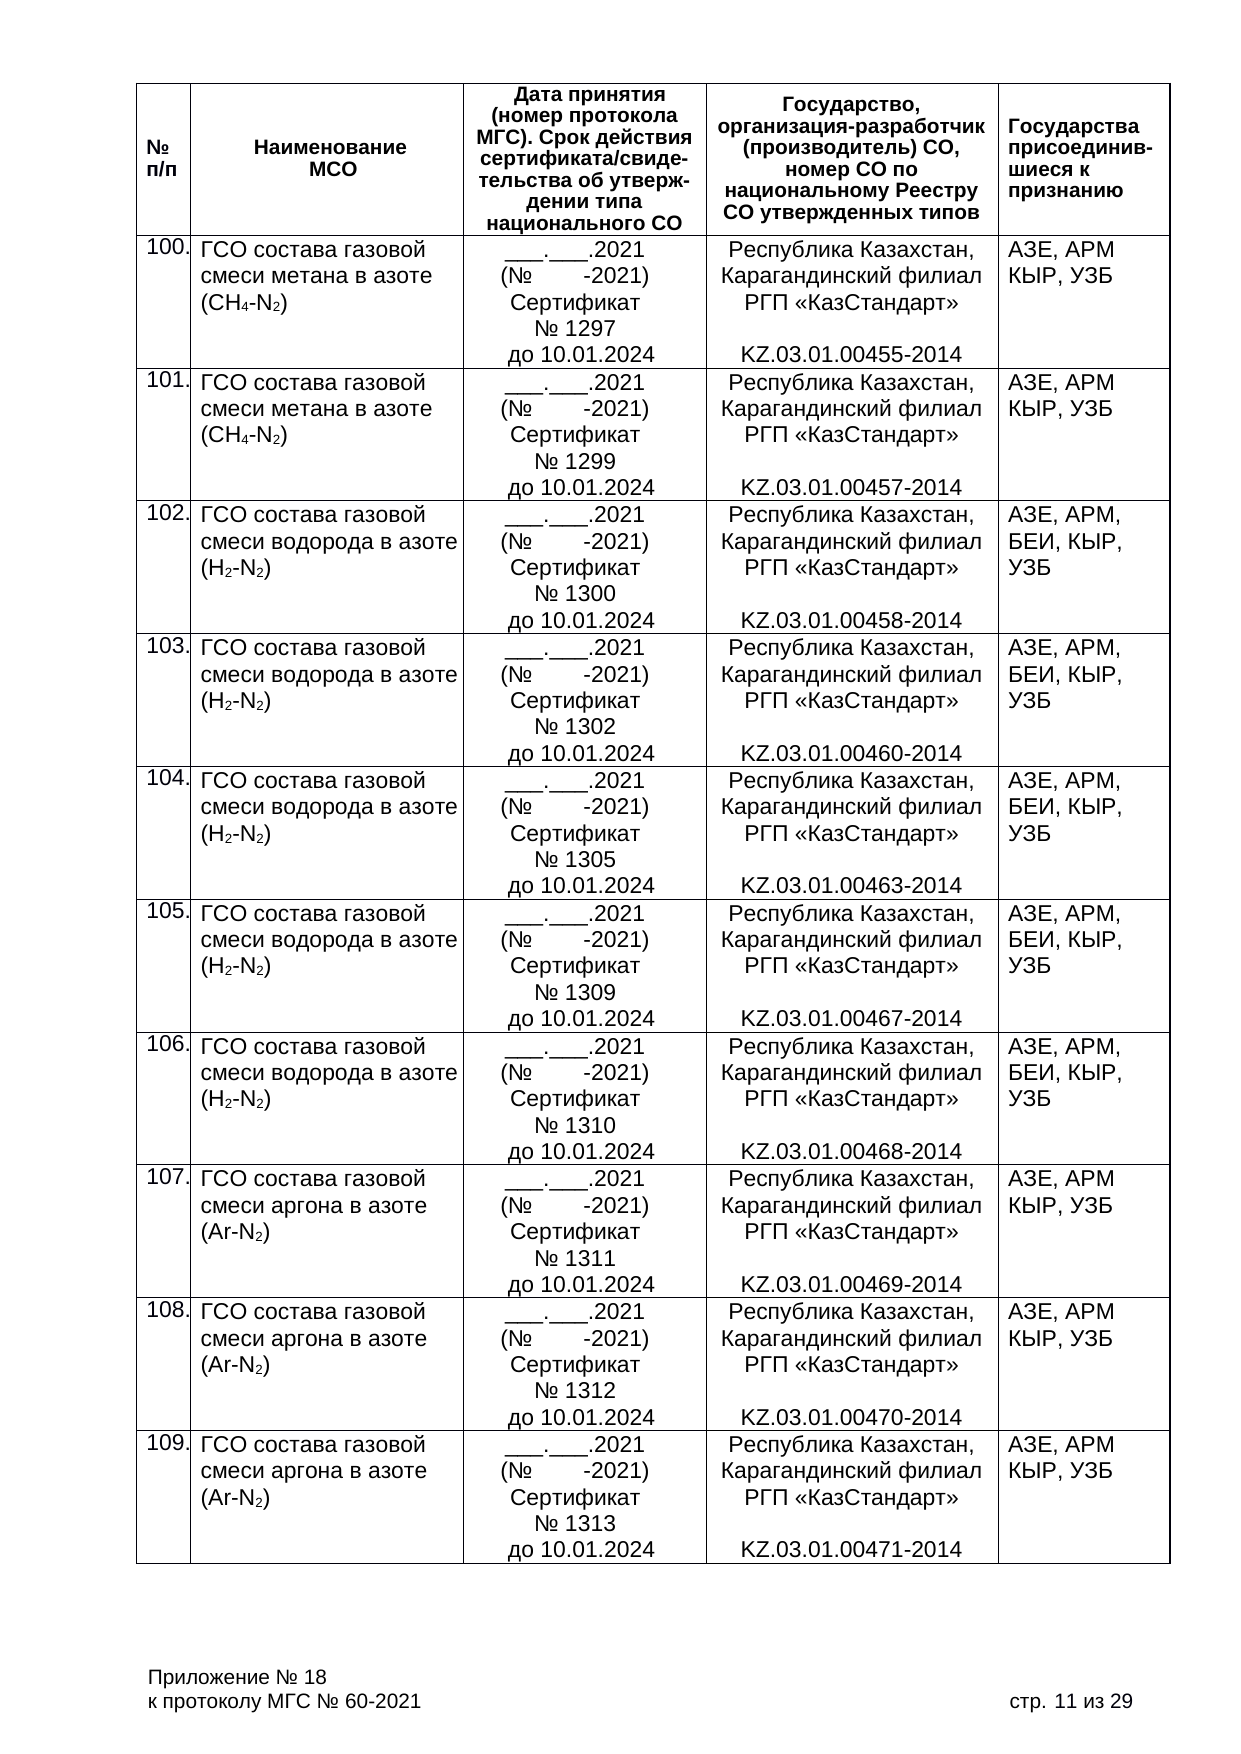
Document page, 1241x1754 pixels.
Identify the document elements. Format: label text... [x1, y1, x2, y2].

table_cell АЗЕ, АРМ КЫР, УЗБ [999, 236, 1169, 367]
table_cell Республика Казахстан, Карагандинский филиал РГП «КазСтандарт» KZ.03.01.00457-2014 [707, 369, 998, 500]
table_header № п/п [137, 84, 190, 235]
table_header Дата принятия (номер протокола МГС). Срок действия сертификата/свиде-тельства об утверж-дении типа национального СО [464, 84, 706, 235]
table_cell ГСО состава газовой смеси аргона в азоте (Ar-N2) [191, 1431, 463, 1563]
table_cell ___.___.2021 (№ -2021) Сертификат № 1312 до 10.01.2024 [464, 1298, 706, 1430]
table_cell Республика Казахстан, Карагандинский филиал РГП «КазСтандарт» KZ.03.01.00460-2014 [707, 634, 998, 766]
table_cell ___.___.2021 (№ -2021) Сертификат № 1309 до 10.01.2024 [464, 900, 706, 1032]
table_cell ___.___.2021 (№ -2021) Сертификат № 1313 до 10.01.2024 [464, 1431, 706, 1563]
table_cell [137, 900, 190, 1032]
table_cell ГСО состава газовой смеси водорода в азоте (Н2-N2) [191, 767, 463, 899]
table_cell ___.___.2021 (№ -2021) Сертификат № 1310 до 10.01.2024 [464, 1033, 706, 1164]
table_cell ___.___.2021 (№ -2021) Сертификат № 1305 до 10.01.2024 [464, 767, 706, 899]
table_cell [137, 634, 190, 766]
table_cell ГСО состава газовой смеси водорода в азоте (Н2-N2) [191, 501, 463, 633]
table_cell [137, 1165, 190, 1297]
table_cell ГСО состава газовой смеси метана в азоте (СН4-N2) [191, 236, 463, 367]
table_cell ___.___.2021 (№ -2021) Сертификат № 1297 до 10.01.2024 [464, 236, 706, 367]
table_cell АЗЕ, АРМ КЫР, УЗБ [999, 1298, 1169, 1430]
table_header Наименование МСО [191, 84, 463, 235]
table_cell АЗЕ, АРМ, БЕИ, КЫР, УЗБ [999, 900, 1169, 1032]
table_cell Республика Казахстан, Карагандинский филиал РГП «КазСтандарт» KZ.03.01.00458-2014 [707, 501, 998, 633]
table_cell ГСО состава газовой смеси аргона в азоте (Ar-N2) [191, 1298, 463, 1430]
table_cell Республика Казахстан, Карагандинский филиал РГП «КазСтандарт» KZ.03.01.00471-2014 [707, 1431, 998, 1563]
table_cell АЗЕ, АРМ, БЕИ, КЫР, УЗБ [999, 634, 1169, 766]
table_cell АЗЕ, АРМ, БЕИ, КЫР, УЗБ [999, 767, 1169, 899]
table_cell ___.___.2021 (№ -2021) Сертификат № 1299 до 10.01.2024 [464, 369, 706, 500]
table_cell ___.___.2021 (№ -2021) Сертификат № 1311 до 10.01.2024 [464, 1165, 706, 1297]
table_cell Республика Казахстан, Карагандинский филиал РГП «КазСтандарт» KZ.03.01.00469-2014 [707, 1165, 998, 1297]
table_cell ГСО состава газовой смеси водорода в азоте (Н2-N2) [191, 634, 463, 766]
table_cell [137, 1431, 190, 1563]
table_cell АЗЕ, АРМ, БЕИ, КЫР, УЗБ [999, 1033, 1169, 1164]
table_cell АЗЕ, АРМ КЫР, УЗБ [999, 1165, 1169, 1297]
table_cell [137, 369, 190, 500]
table_header Государство, организация-разработчик (производитель) СО, номер СО по национальному Реестру СО утвержденных типов [707, 84, 998, 235]
table_header Государства присоединив-шиеся к признанию [999, 84, 1169, 235]
table_cell ___.___.2021 (№ -2021) Сертификат № 1302 до 10.01.2024 [464, 634, 706, 766]
table_cell Республика Казахстан, Карагандинский филиал РГП «КазСтандарт» KZ.03.01.00463-2014 [707, 767, 998, 899]
table_cell Республика Казахстан, Карагандинский филиал РГП «КазСтандарт» KZ.03.01.00470-2014 [707, 1298, 998, 1430]
table_cell Республика Казахстан, Карагандинский филиал РГП «КазСтандарт» KZ.03.01.00467-2014 [707, 900, 998, 1032]
table_cell [137, 1298, 190, 1430]
table_cell ГСО состава газовой смеси водорода в азоте (Н2-N2) [191, 900, 463, 1032]
table_cell ГСО состава газовой смеси аргона в азоте (Ar-N2) [191, 1165, 463, 1297]
table_cell АЗЕ, АРМ КЫР, УЗБ [999, 1431, 1169, 1563]
table_cell ___.___.2021 (№ -2021) Сертификат № 1300 до 10.01.2024 [464, 501, 706, 633]
table_cell [137, 501, 190, 633]
table_cell [137, 767, 190, 899]
table_cell [137, 1033, 190, 1164]
table_cell АЗЕ, АРМ, БЕИ, КЫР, УЗБ [999, 501, 1169, 633]
table_cell АЗЕ, АРМ КЫР, УЗБ [999, 369, 1169, 500]
table_cell Республика Казахстан, Карагандинский филиал РГП «КазСтандарт» KZ.03.01.00455-2014 [707, 236, 998, 367]
table_cell Республика Казахстан, Карагандинский филиал РГП «КазСтандарт» KZ.03.01.00468-2014 [707, 1033, 998, 1164]
table_cell ГСО состава газовой смеси водорода в азоте (Н2-N2) [191, 1033, 463, 1164]
table_cell ГСО состава газовой смеси метана в азоте (СН4-N2) [191, 369, 463, 500]
table_cell [137, 236, 190, 367]
